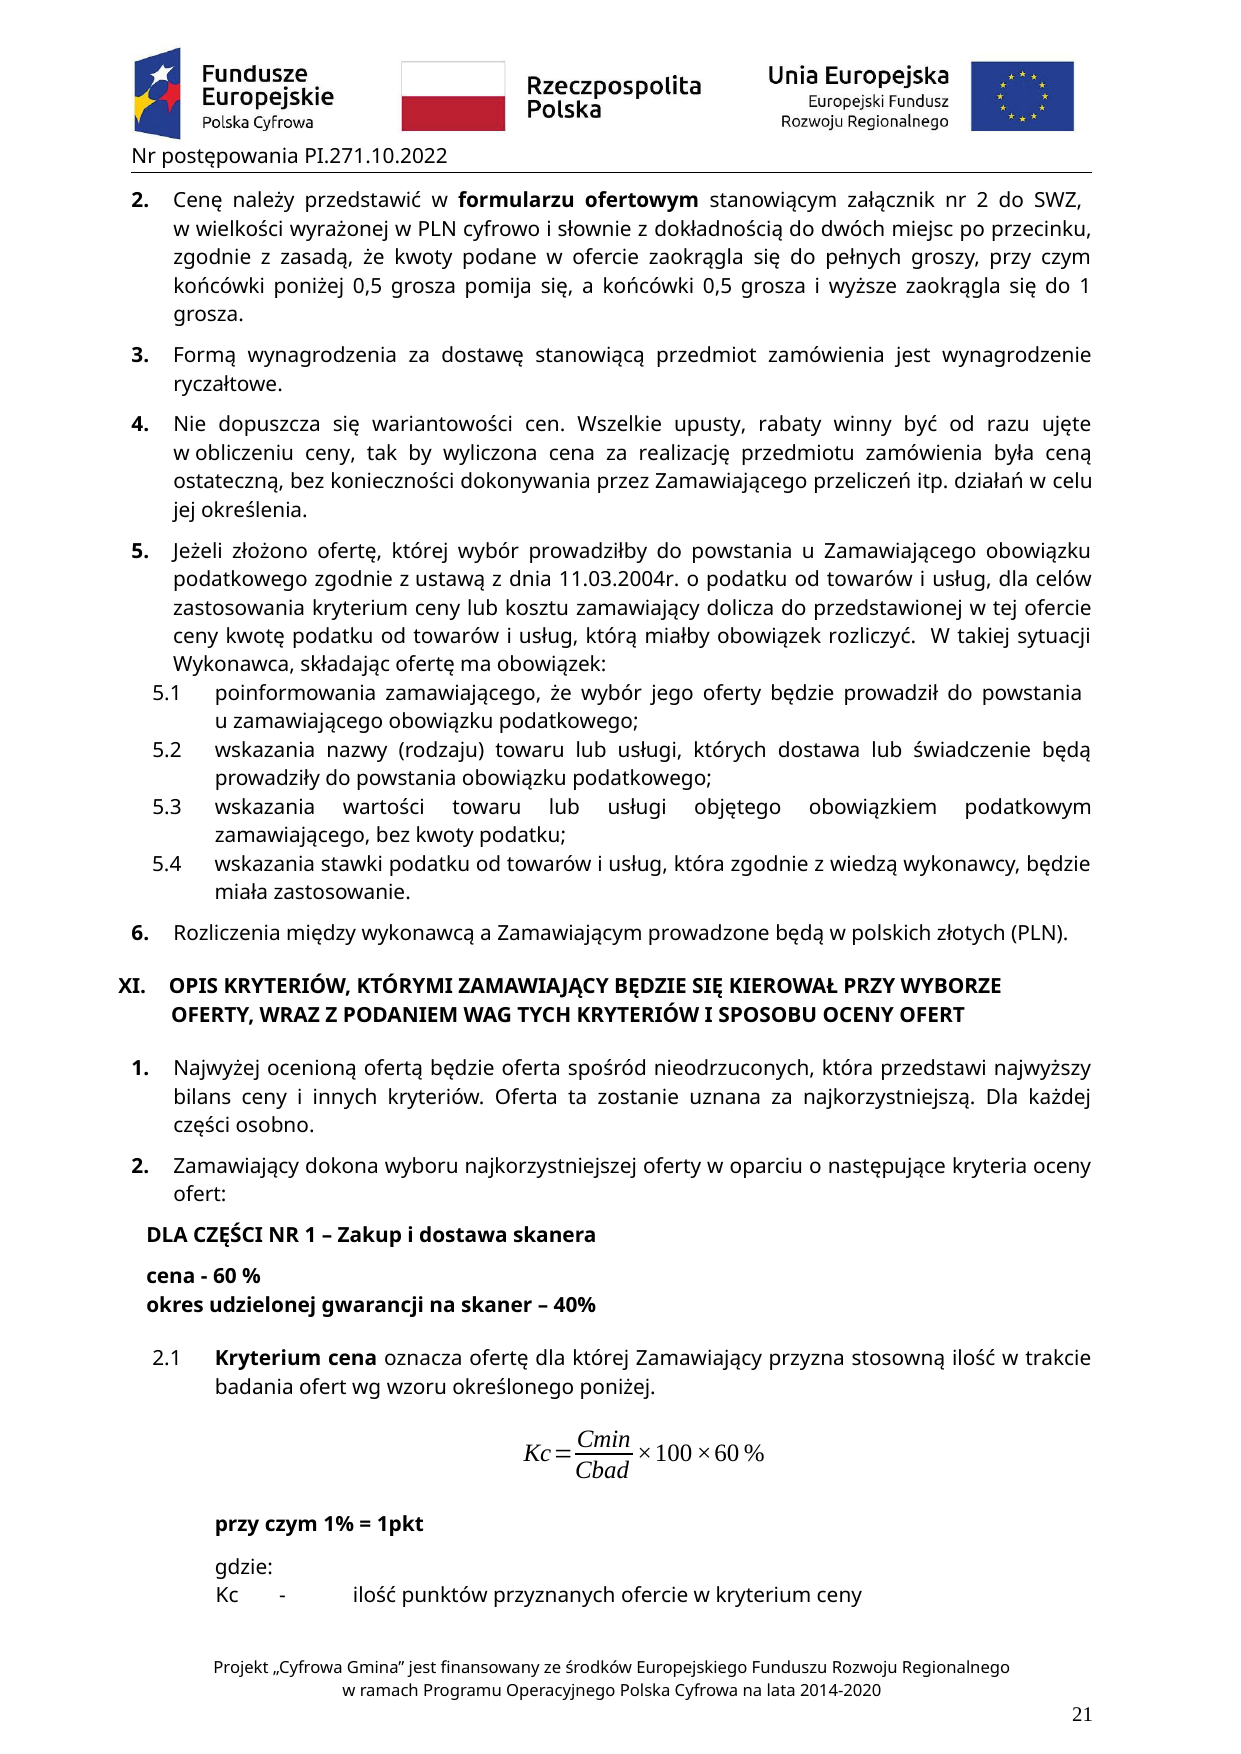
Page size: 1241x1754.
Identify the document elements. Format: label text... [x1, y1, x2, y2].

list Jeżeli złożono ofertę, której wybór prowadziłby do powstania u Zamawiającego obowiązku podatkowego zgodnie z ustawą z dnia 11.03.2004r. o podatku od towarów i usług, dla celów zastosowania kryterium ceny lub kosztu zamawiający dolicza do przedstawionej w tej ofercie ceny kwotę podatku od towarów i usług, którą miałby obowiązek rozliczyć. W takiej sytuacji Wykonawca, składając ofertę ma obowiązek: [131, 536, 1092, 678]
subtitle OPIS KRYTERIÓW, KTÓRYMI ZAMAWIAJĄCY BĘDZIE SIĘ KIEROWAŁ PRZY WYBORZE OFERTY, WRAZ Z PODANIEM WAG TYCH KRYTERIÓW I SPOSOBU OCENY OFERT [146, 971, 1092, 1028]
text DLA CZĘŚCI NR 1 – Zakup i dostawa skanera [146, 1221, 1092, 1249]
text gdzie: [214, 1552, 1092, 1580]
list Zamawiający dokona wyboru najkorzystniejszej oferty w oparciu o następujące kryteria oceny ofert: [131, 1151, 1092, 1208]
text okres udzielonej gwarancji na skaner – 40% [146, 1290, 1092, 1318]
list Rozliczenia między wykonawcą a Zamawiającym prowadzone będą w polskich złotych (PLN). [131, 918, 1092, 946]
list wskazania nazwy (rodzaju) towaru lub usługi, których dostawa lub świadczenie będą prowadziły do powstania obowiązku podatkowego; [152, 735, 1092, 792]
list Formą wynagrodzenia za dostawę stanowiącą przedmiot zamówienia jest wynagrodzenie ryczałtowe. [131, 340, 1092, 397]
text Kc - ilość punktów przyznanych ofercie w kryterium ceny [215, 1580, 1092, 1609]
list Cenę należy przedstawić w formularzu ofertowym stanowiącym załącznik nr 2 do SWZ, w wielkości wyrażonej w PLN cyfrowo i słownie z dokładnością do dwóch miejsc po przecinku, zgodnie z zasadą, że kwoty podane w ofercie zaokrągla się do pełnych groszy, przy czym końcówki poniżej 0,5 grosza pomija się, a końcówki 0,5 grosza i wyższe zaokrągla się do 1 grosza. [131, 186, 1092, 328]
list Najwyżej ocenioną ofertą będzie oferta spośród nieodrzuconych, która przedstawi najwyższy bilans ceny i innych kryteriów. Oferta ta zostanie uznana za najkorzystniejszą. Dla każdej części osobno. [131, 1053, 1092, 1139]
list wskazania stawki podatku od towarów i usług, która zgodnie z wiedzą wykonawcy, będzie miała zastosowanie. [152, 849, 1092, 906]
list poinformowania zamawiającego, że wybór jego oferty będzie prowadził do powstania u zamawiającego obowiązku podatkowego; [152, 678, 1092, 735]
text przy czym 1% = 1pkt [214, 1509, 1092, 1538]
list wskazania wartości towaru lub usługi objętego obowiązkiem podatkowym zamawiającego, bez kwoty podatku; [152, 792, 1092, 849]
list Kryterium cena oznacza ofertę dla której Zamawiający przyzna stosowną ilość w trakcie badania ofert wg wzoru określonego poniżej. [152, 1343, 1092, 1400]
text cena - 60 % [146, 1261, 1092, 1290]
list Nie dopuszcza się wariantowości cen. Wszelkie upusty, rabaty winny być od razu ujęte w obliczeniu ceny, tak by wyliczona cena za realizację przedmiotu zamówienia była ceną ostateczną, bez konieczności dokonywania przez Zamawiającego przeliczeń itp. działań w celu jej określenia. [131, 409, 1092, 523]
